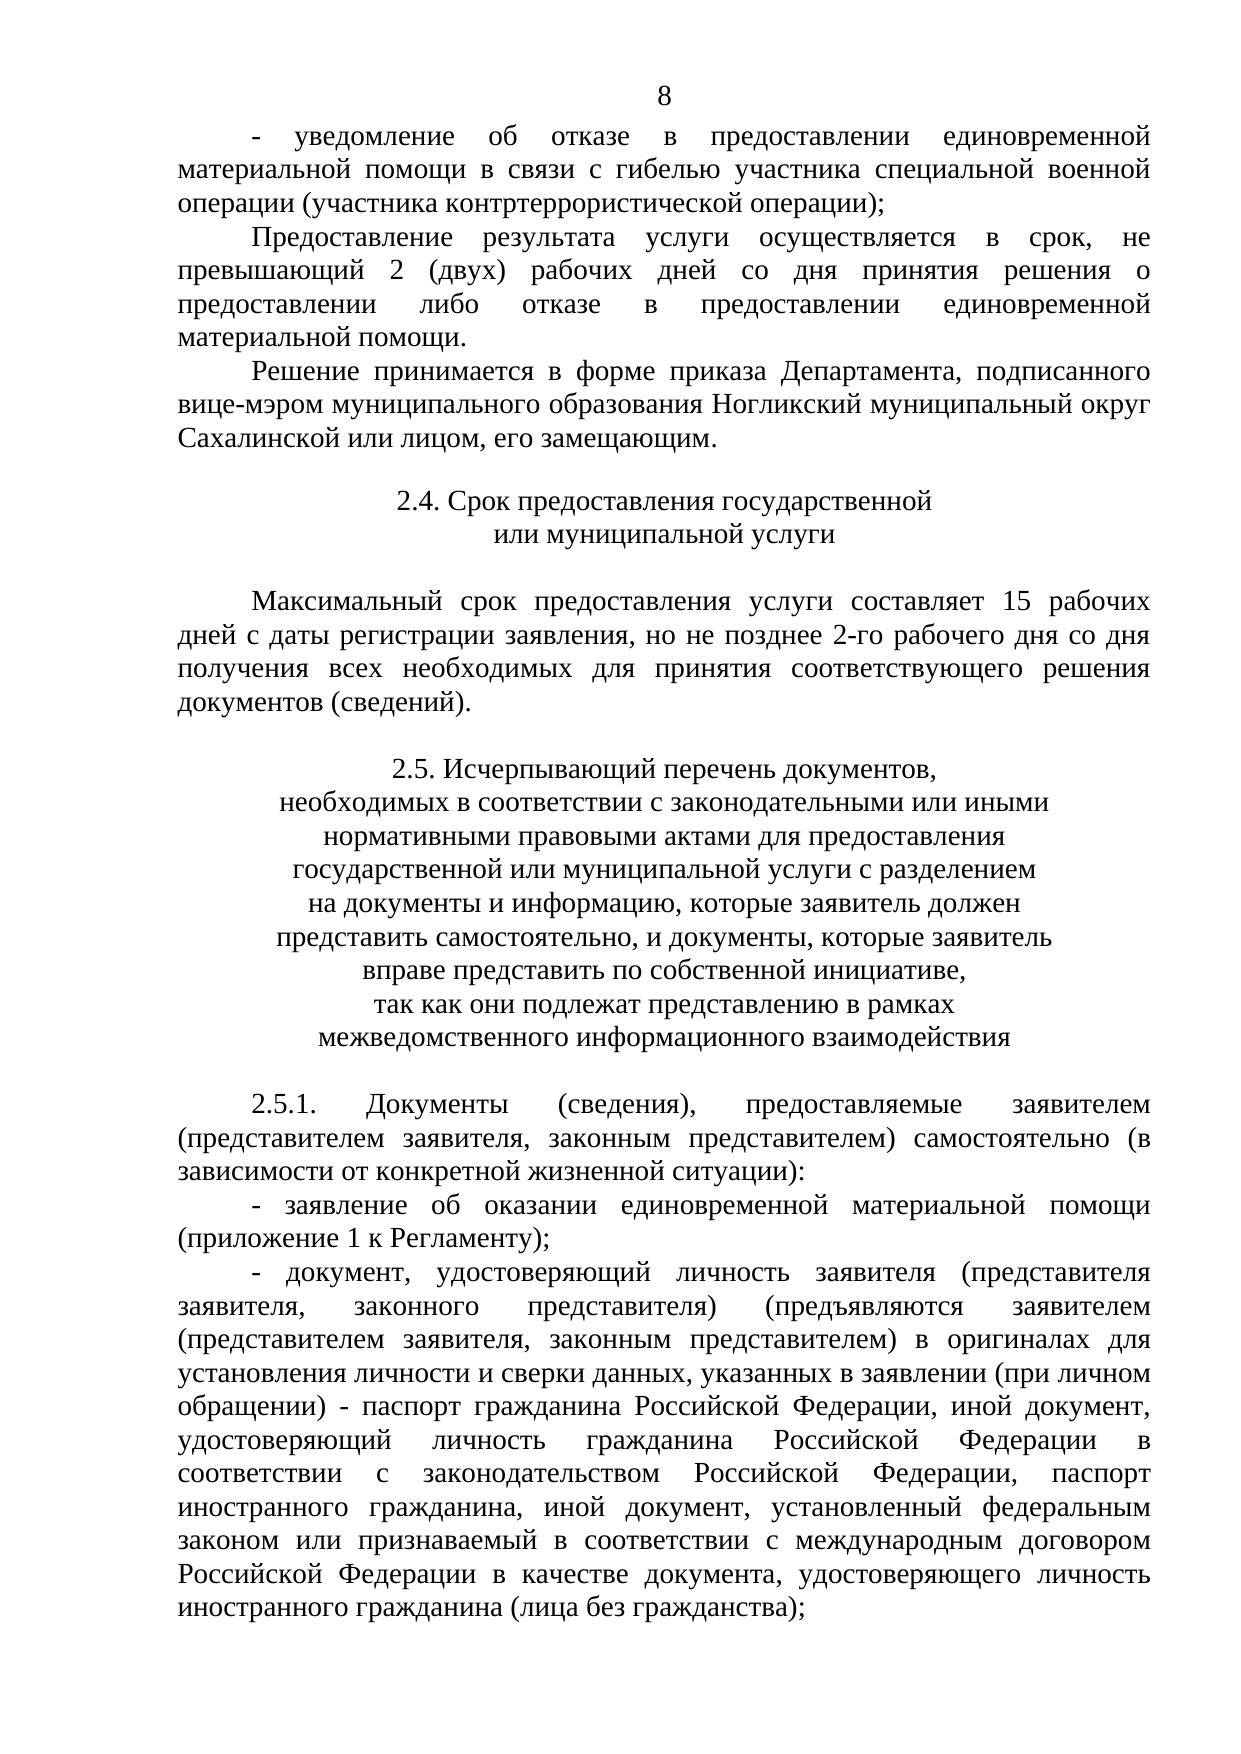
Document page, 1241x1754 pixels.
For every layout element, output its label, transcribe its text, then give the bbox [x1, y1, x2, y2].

text так как они подлежат представлению в рамках [177, 986, 1152, 1019]
text - уведомление об отказе в предоставлении единовременной материальной помощи в связи с гибелью участника специальной военной операции (участника контртеррористической операции); [177, 118, 1152, 219]
text нормативными правовыми актами для предоставления [177, 818, 1152, 852]
text вправе представить по собственной инициативе, [177, 952, 1152, 986]
text 2.5. Исчерпывающий перечень документов, [177, 751, 1152, 784]
text 2.5.1. Документы (сведения), предоставляемые заявителем (представителем заявителя, законным представителем) самостоятельно (в зависимости от конкретной жизненной ситуации): [177, 1086, 1152, 1187]
text государственной или муниципальной услуги с разделением [177, 852, 1152, 885]
text необходимых в соответствии с законодательными или иными [177, 784, 1152, 818]
text Решение принимается в форме приказа Департамента, подписанного вице-мэром муниципального образования Ногликский муниципальный округ Сахалинской или лицом, его замещающим. [177, 353, 1152, 453]
text Предоставление результата услуги осуществляется в срок, не превышающий 2 (двух) рабочих дней со дня принятия решения о предоставлении либо отказе в предоставлении единовременной материальной помощи. [177, 219, 1152, 353]
text на документы и информацию, которые заявитель должен [177, 885, 1152, 919]
text межведомственного информационного взаимодействия [177, 1019, 1152, 1053]
text или муниципальной услуги [177, 516, 1152, 550]
text - документ, удостоверяющий личность заявителя (представителя заявителя, законного представителя) (предъявляются заявителем (представителем заявителя, законным представителем) в оригиналах для установления личности и сверки данных, указанных в заявлении (при личном обращении) - паспорт гражданина Российской Федерации, иной документ, удостоверяющий личность гражданина Российской Федерации в соответствии с законодательством Российской Федерации, паспорт иностранного гражданина, иной документ, установленный федеральным законом или признаваемый в соответствии с международным договором Российской Федерации в качестве документа, удостоверяющего личность иностранного гражданина (лица без гражданства); [177, 1254, 1152, 1623]
text 2.4. Срок предоставления государственной [177, 483, 1152, 516]
text Максимальный срок предоставления услуги составляет 15 рабочих дней с даты регистрации заявления, но не позднее 2-го рабочего дня со дня получения всех необходимых для принятия соответствующего решения документов (сведений). [177, 583, 1152, 717]
text представить самостоятельно, и документы, которые заявитель [177, 919, 1152, 952]
text - заявление об оказании единовременной материальной помощи (приложение 1 к Регламенту); [177, 1187, 1152, 1254]
